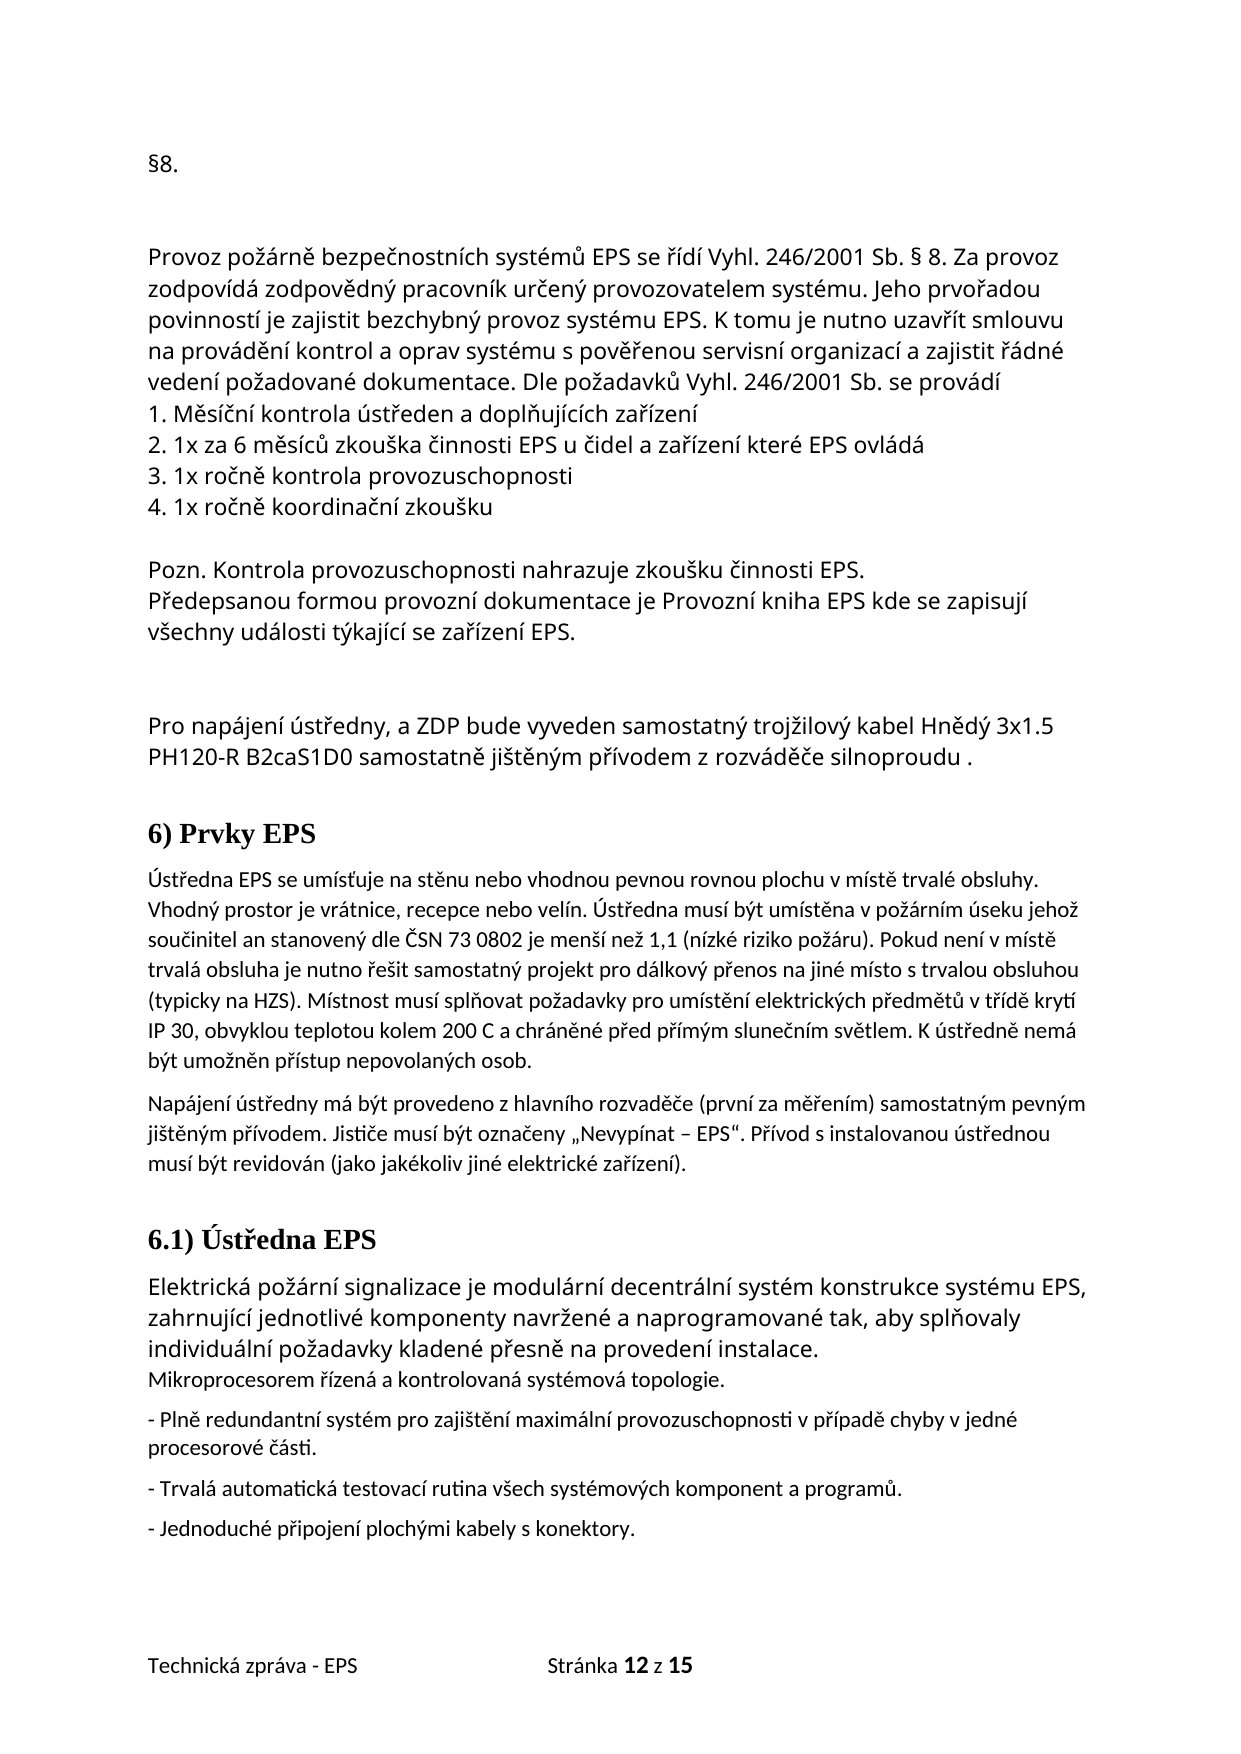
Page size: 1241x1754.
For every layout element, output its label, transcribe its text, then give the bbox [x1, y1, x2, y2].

text Pro napájení ústředny, a ZDP bude vyveden samostatný trojžilový kabel Hnědý 3x1.5 PH120-R B2caS1D0 samostatně jištěným přívodem z rozváděče silnoproudu . [148, 710, 1093, 773]
subtitle 6) Prvky EPS [148, 816, 1093, 850]
text 1. Měsíční kontrola ústředen a doplňujících zařízení [148, 398, 1093, 429]
text Pozn. Kontrola provozuschopnosti nahrazuje zkoušku činnosti EPS. [148, 554, 1093, 585]
text - Plně redundantní systém pro zajištění maximální provozuschopnosti v případě chyby v jedné procesorové části. [148, 1405, 1093, 1461]
text Napájení ústředny má být provedeno z hlavního rozvaděče (první za měřením) samostatným pevným jištěným přívodem. Jističe musí být označeny „Nevypínat – EPS“. Přívod s instalovanou ústřednou musí být revidován (jako jakékoliv jiné elektrické zařízení). [148, 1089, 1093, 1208]
text 2. 1x za 6 měsíců zkouška činnosti EPS u čidel a zařízení které EPS ovládá [148, 429, 1093, 460]
text - Trvalá automatická testovací rutina všech systémových komponent a programů. [148, 1474, 1093, 1502]
subtitle 6.1) Ústředna EPS [148, 1222, 1093, 1256]
text Elektrická požární signalizace je modulární decentrální systém konstrukce systému EPS, zahrnující jednotlivé komponenty navržené a naprogramované tak, aby splňovaly individuální požadavky kladené přesně na provedení instalace. Mikroprocesorem řízená a kontrolovaná systémová topologie. [148, 1271, 1093, 1393]
text Předepsanou formou provozní dokumentace je Provozní kniha EPS kde se zapisují všechny události týkající se zařízení EPS. [148, 585, 1093, 648]
text 4. 1x ročně koordinační zkoušku [148, 491, 1093, 523]
text - Jednoduché připojení plochými kabely s konektory. [148, 1514, 1093, 1542]
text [148, 148, 1093, 398]
text Ústředna EPS se umísťuje na stěnu nebo vhodnou pevnou rovnou plochu v místě trvalé obsluhy. Vhodný prostor je vrátnice, recepce nebo velín. Ústředna musí být umístěna v požárním úseku jehož součinitel an stanovený dle ČSN 73 0802 je menší než 1,1 (nízké riziko požáru). Pokud není v místě trvalá obsluha je nutno řešit samostatný projekt pro dálkový přenos na jiné místo s trvalou obsluhou (typicky na HZS). Místnost musí splňovat požadavky pro umístění elektrických předmětů v třídě krytí IP 30, obvyklou teplotou kolem 200 C a chráněné před přímým slunečním světlem. K ústředně nemá být umožněn přístup nepovolaných osob. [148, 865, 1093, 1074]
text 3. 1x ročně kontrola provozuschopnosti [148, 460, 1093, 491]
